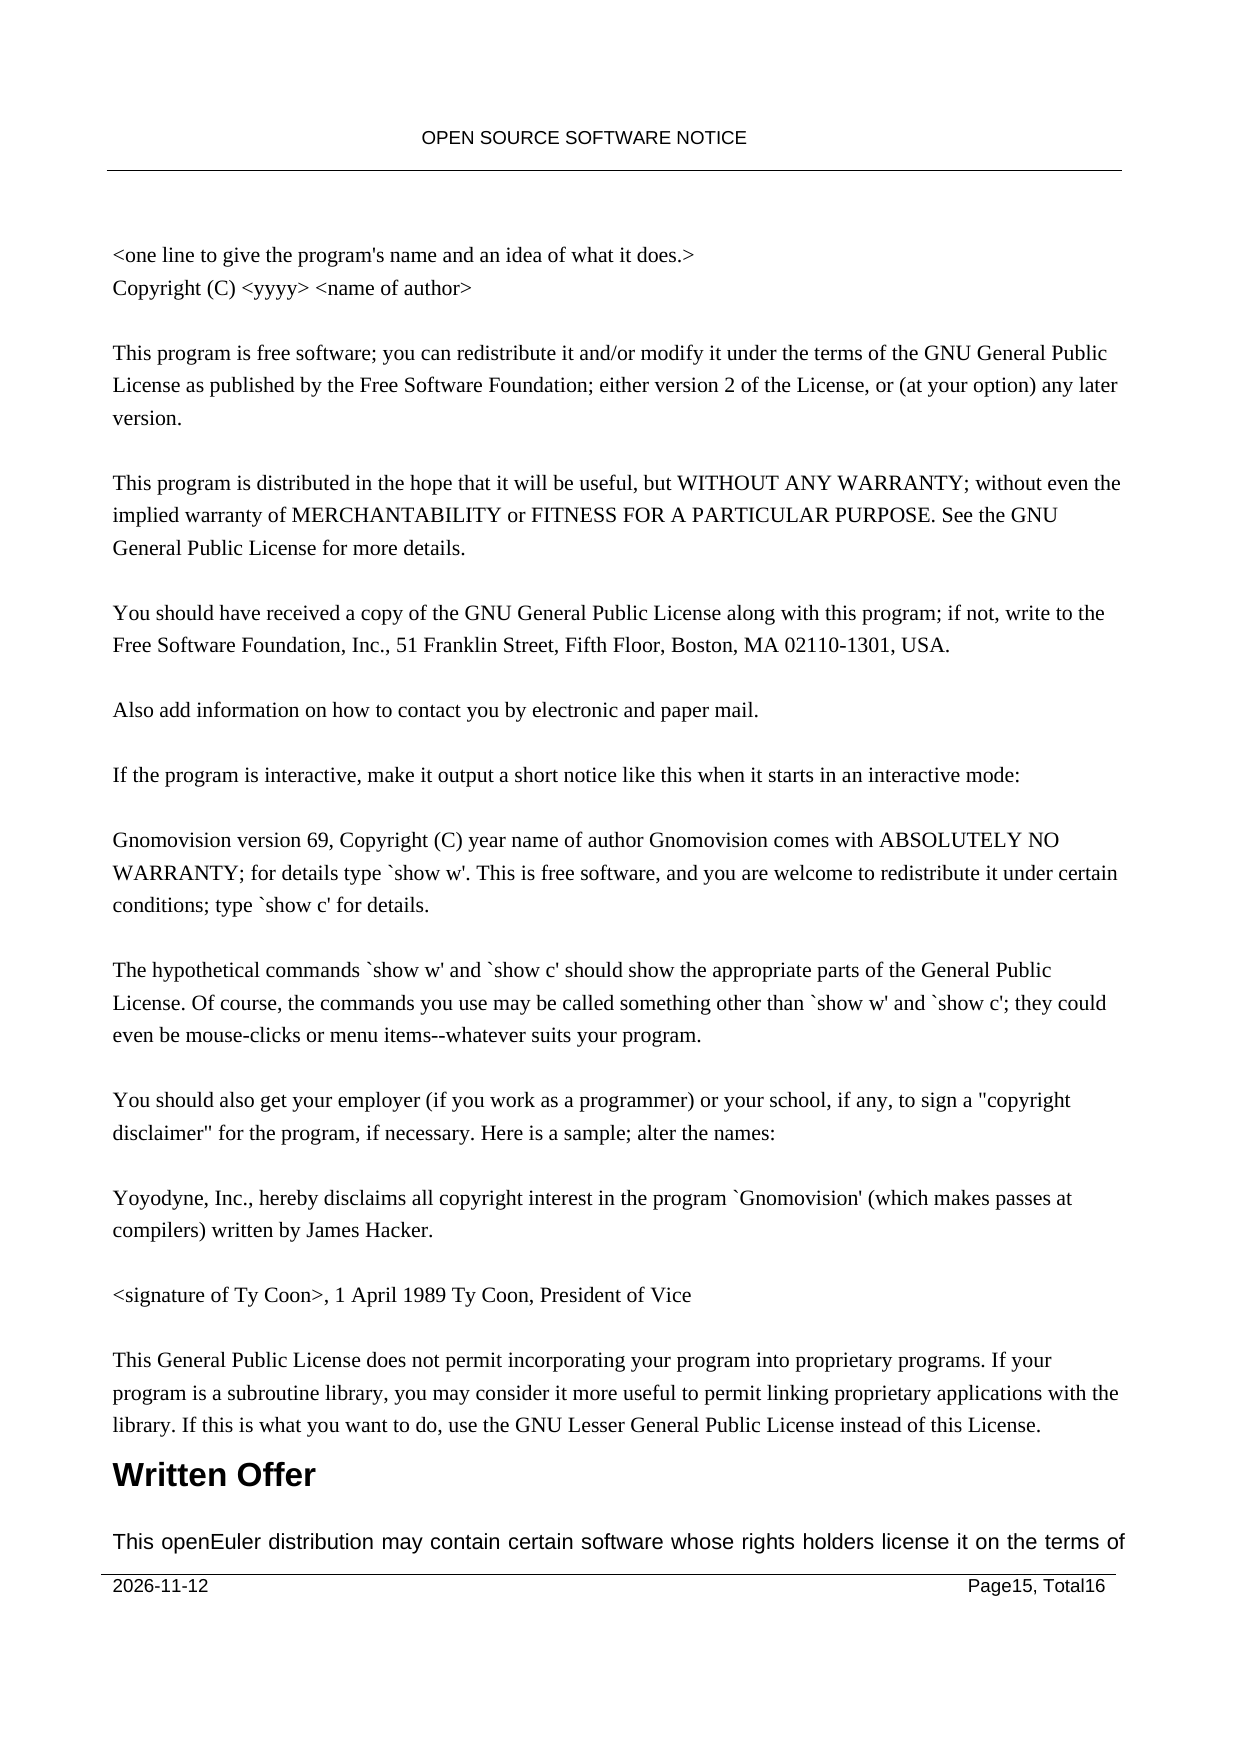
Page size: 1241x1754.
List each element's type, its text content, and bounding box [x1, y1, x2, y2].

text Written Offer [112, 1441, 1128, 1506]
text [112, 206, 1128, 1441]
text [112, 1526, 1128, 1558]
